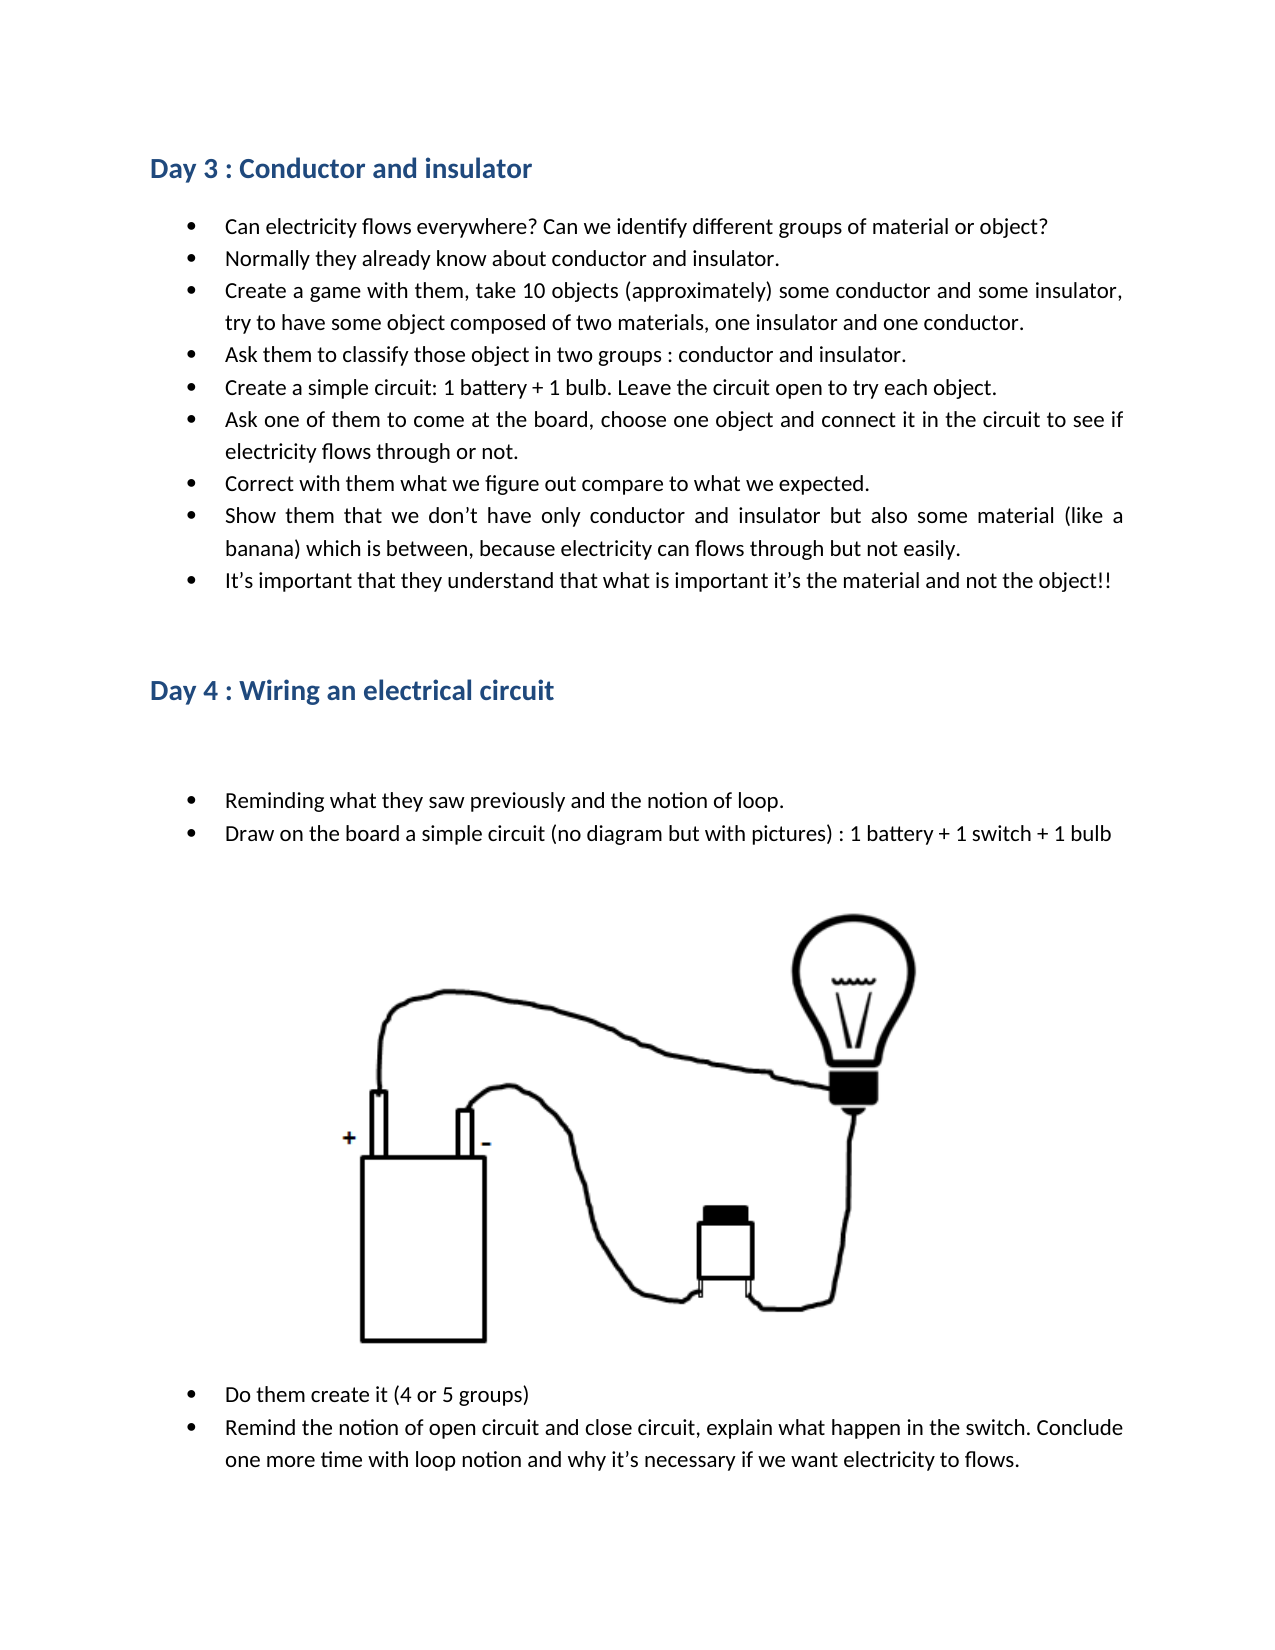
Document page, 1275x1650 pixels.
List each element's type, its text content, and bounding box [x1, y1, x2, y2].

list Show them that we don’t have only conductor and insulator but also some material (like a banana) which is between, because electricity can flows through but not easily. [187, 501, 1125, 562]
list Ask one of them to come at the board, choose one object and connect it in the circuit to see if electricity flows through or not. [187, 405, 1125, 465]
list Reminding what they saw previously and the notion of loop. [187, 787, 1125, 815]
list Do them create it (4 or 5 groups) [187, 1381, 1125, 1409]
picture [340, 904, 935, 1356]
list Correct with them what we figure out compare to what we expected. [187, 469, 1125, 497]
list Create a game with them, take 10 objects (approximately) some conductor and some insulator, try to have some object composed of two materials, one insulator and one conductor. [187, 276, 1125, 336]
list Create a simple circuit: 1 battery + 1 bulb. Leave the circuit open to try each object. [187, 373, 1125, 401]
text Day 3 : Conductor and insulator [150, 150, 1125, 186]
list Normally they already know about conductor and insulator. [187, 244, 1125, 272]
list Remind the notion of open circuit and close circuit, explain what happen in the switch. Conclude one more time with loop notion and why it’s necessary if we want electricity to flows. [187, 1413, 1125, 1473]
list Can electricity flows everywhere? Can we identify different groups of material or object? [187, 212, 1125, 240]
list It’s important that they understand that what is important it’s the material and not the object!! [187, 566, 1125, 594]
list Ask them to classify those object in two groups : conductor and insulator. [187, 341, 1125, 368]
list Draw on the board a simple circuit (no diagram but with pictures) : 1 battery + 1 switch + 1 bulb [187, 819, 1125, 847]
text Day 4 : Wiring an electrical circuit [150, 672, 1125, 707]
